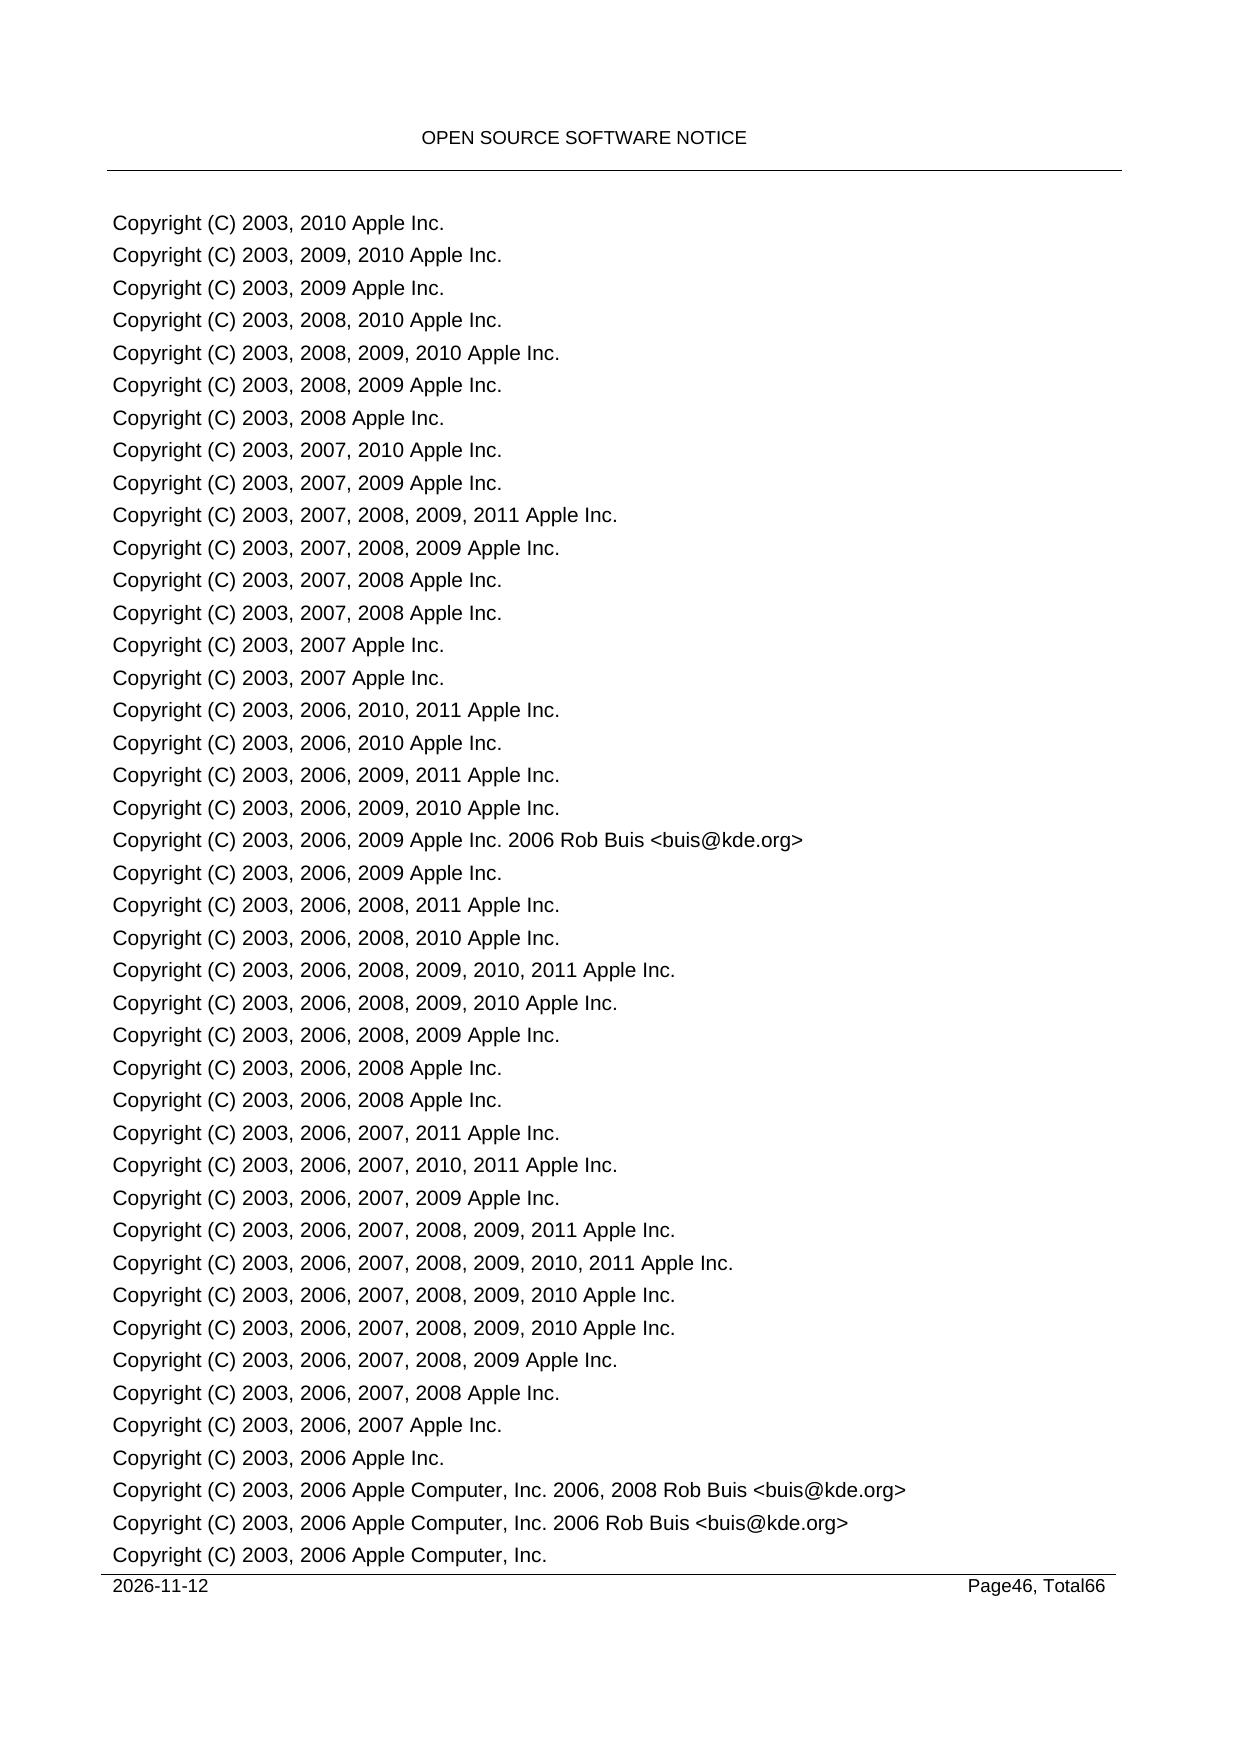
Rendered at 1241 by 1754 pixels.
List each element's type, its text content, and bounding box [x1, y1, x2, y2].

text Copyright (C) 2003, 2006, 2009 Apple Inc. [112, 856, 1128, 889]
text Copyright (C) 2003, 2007, 2008 Apple Inc. [112, 596, 1128, 629]
text Copyright (C) 2003, 2006, 2007, 2008, 2009, 2010 Apple Inc. [112, 1279, 1128, 1311]
text Copyright (C) 2003, 2007, 2009 Apple Inc. [112, 466, 1128, 499]
text Copyright (C) 2003, 2006, 2007, 2009 Apple Inc. [112, 1181, 1128, 1214]
text Copyright (C) 2003, 2006, 2007, 2008 Apple Inc. [112, 1376, 1128, 1409]
text Copyright (C) 2003, 2007 Apple Inc. [112, 661, 1128, 694]
text Copyright (C) 2003, 2006 Apple Computer, Inc. 2006 Rob Buis <buis@kde.org> [112, 1506, 1128, 1539]
text Copyright (C) 2003, 2006 Apple Computer, Inc. 2006, 2008 Rob Buis <buis@kde.org> [112, 1474, 1128, 1506]
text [112, 1539, 1128, 1571]
text Copyright (C) 2003, 2006, 2008 Apple Inc. [112, 1084, 1128, 1116]
text Copyright (C) 2003, 2008 Apple Inc. [112, 401, 1128, 434]
text Copyright (C) 2003, 2009 Apple Inc. [112, 271, 1128, 304]
text Copyright (C) 2003, 2006, 2009, 2010 Apple Inc. [112, 791, 1128, 824]
text Copyright (C) 2003, 2006, 2008, 2009, 2010, 2011 Apple Inc. [112, 954, 1128, 986]
text Copyright (C) 2003, 2006, 2008, 2009, 2010 Apple Inc. [112, 986, 1128, 1019]
text Copyright (C) 2003, 2007 Apple Inc. [112, 629, 1128, 661]
text Copyright (C) 2003, 2006, 2010, 2011 Apple Inc. [112, 694, 1128, 726]
text Copyright (C) 2003, 2006, 2008, 2010 Apple Inc. [112, 921, 1128, 954]
text Copyright (C) 2003, 2006 Apple Inc. [112, 1441, 1128, 1474]
text Copyright (C) 2003, 2006, 2007, 2008, 2009, 2011 Apple Inc. [112, 1214, 1128, 1246]
text Copyright (C) 2003, 2008, 2009 Apple Inc. [112, 369, 1128, 401]
text Copyright (C) 2003, 2006, 2007, 2008, 2009, 2010 Apple Inc. [112, 1311, 1128, 1344]
text Copyright (C) 2003, 2006, 2007 Apple Inc. [112, 1409, 1128, 1441]
text Copyright (C) 2003, 2006, 2007, 2011 Apple Inc. [112, 1116, 1128, 1149]
text Copyright (C) 2003, 2006, 2008, 2009 Apple Inc. [112, 1019, 1128, 1051]
text Copyright (C) 2003, 2006, 2008, 2011 Apple Inc. [112, 889, 1128, 921]
text Copyright (C) 2003, 2006, 2007, 2010, 2011 Apple Inc. [112, 1149, 1128, 1181]
text Copyright (C) 2003, 2008, 2009, 2010 Apple Inc. [112, 336, 1128, 369]
text Copyright (C) 2003, 2006, 2010 Apple Inc. [112, 726, 1128, 759]
text Copyright (C) 2003, 2009, 2010 Apple Inc. [112, 239, 1128, 271]
text Copyright (C) 2003, 2007, 2008, 2009, 2011 Apple Inc. [112, 499, 1128, 531]
text Copyright (C) 2003, 2007, 2010 Apple Inc. [112, 434, 1128, 466]
text Copyright (C) 2003, 2006, 2009, 2011 Apple Inc. [112, 759, 1128, 791]
text Copyright (C) 2003, 2007, 2008 Apple Inc. [112, 564, 1128, 596]
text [112, 206, 1128, 239]
text Copyright (C) 2003, 2006, 2007, 2008, 2009 Apple Inc. [112, 1344, 1128, 1376]
text Copyright (C) 2003, 2006, 2007, 2008, 2009, 2010, 2011 Apple Inc. [112, 1246, 1128, 1279]
text Copyright (C) 2003, 2006, 2009 Apple Inc. 2006 Rob Buis <buis@kde.org> [112, 824, 1128, 856]
text Copyright (C) 2003, 2007, 2008, 2009 Apple Inc. [112, 531, 1128, 564]
text Copyright (C) 2003, 2008, 2010 Apple Inc. [112, 304, 1128, 336]
text Copyright (C) 2003, 2006, 2008 Apple Inc. [112, 1051, 1128, 1084]
